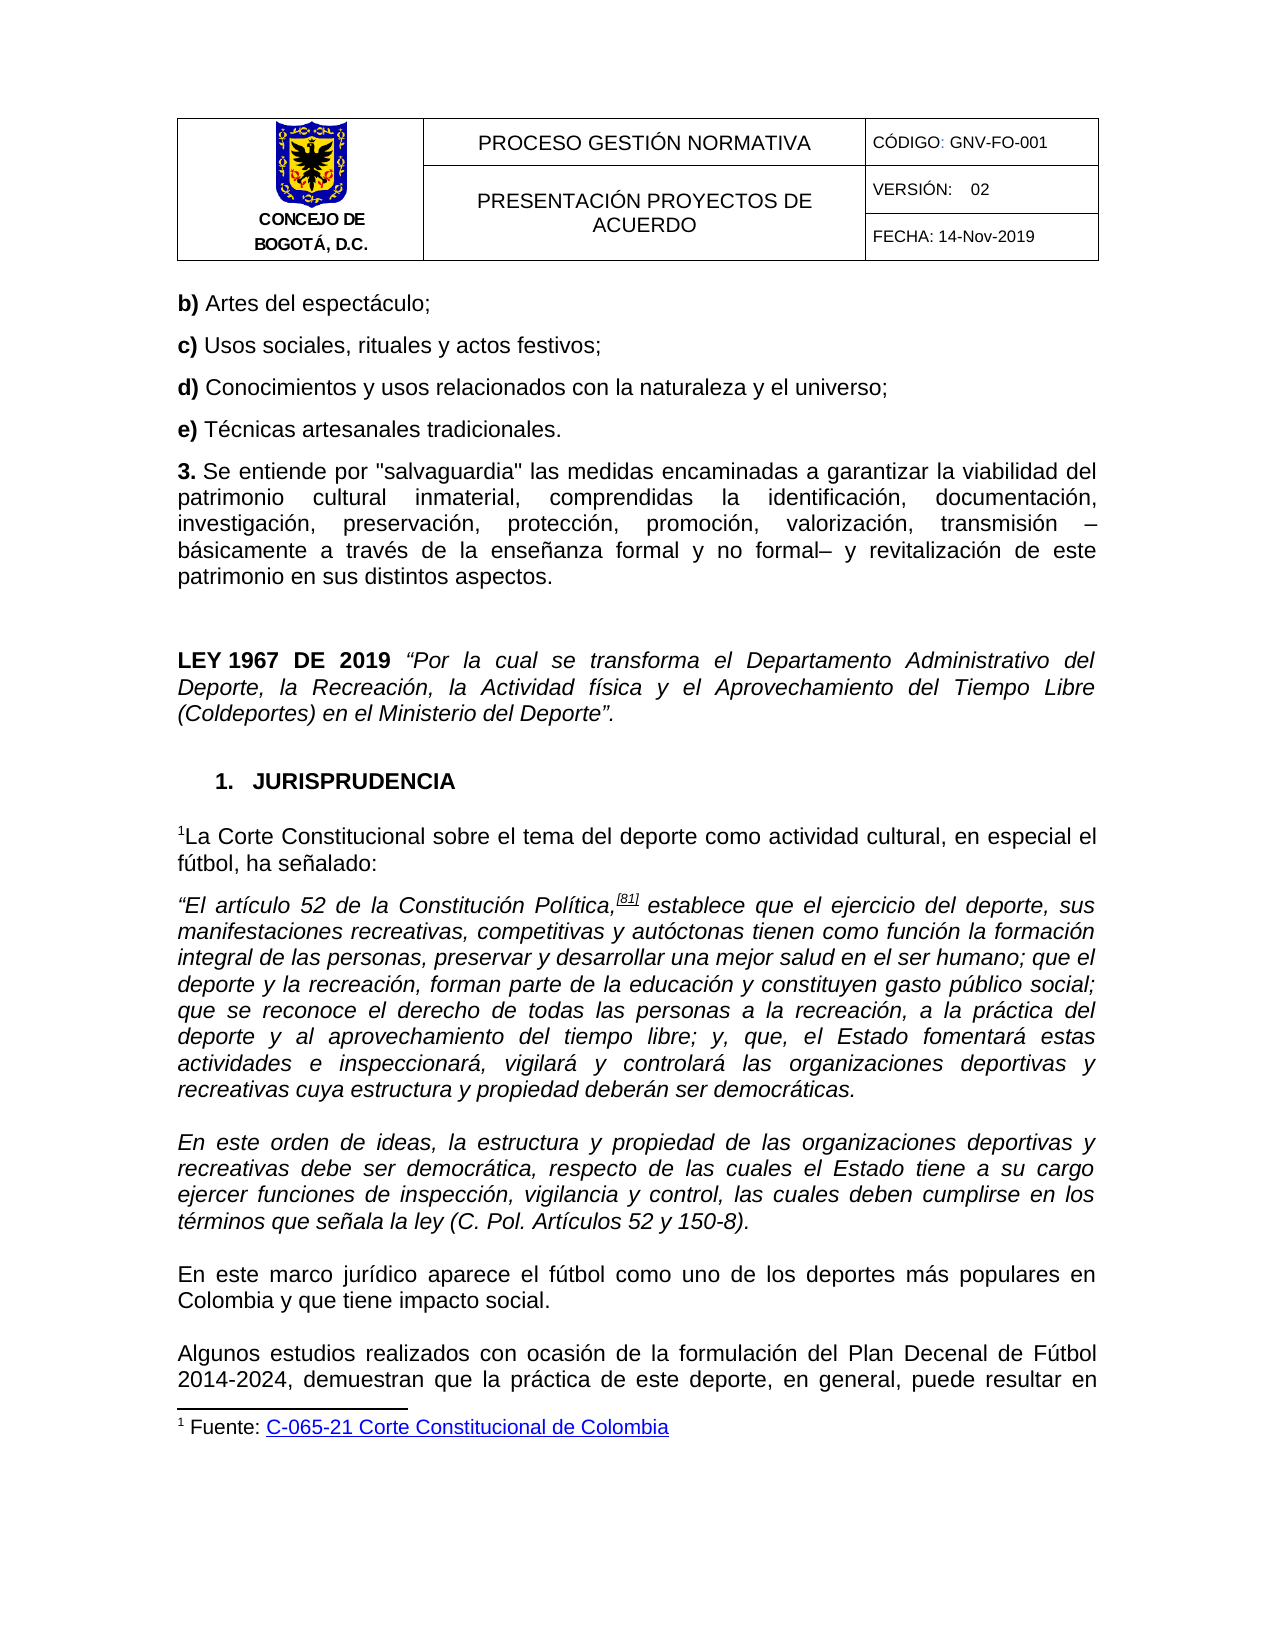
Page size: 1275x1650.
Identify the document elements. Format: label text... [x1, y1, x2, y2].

text d) Conocimientos y usos relacionados con la naturaleza y el universo; [177, 374, 1098, 400]
text LEY 1967 DE 2019 “Por la cual se transforma el Departamento Administrativo del Deporte, la Recreación, la Actividad física y el Aprovechamiento del Tiempo Libre (Coldeportes) en el Ministerio del Deporte”. [177, 647, 1098, 726]
text En este orden de ideas, la estructura y propiedad de las organizaciones deportivas y recreativas debe ser democrática, respecto de las cuales el Estado tiene a su cargo ejercer funciones de inspección, vigilancia y control, las cuales deben cumplirse en los términos que señala la ley (C. Pol. Artículos 52 y 150-8). [177, 1129, 1098, 1234]
text b) Artes del espectáculo; [177, 290, 1098, 316]
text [177, 1339, 1098, 1392]
text La Corte Constitucional sobre el tema del deporte como actividad cultural, en especial el fútbol, ha señalado: [177, 823, 1098, 876]
text En este marco jurídico aparece el fútbol como uno de los deportes más populares en Colombia y que tiene impacto social. [177, 1261, 1098, 1313]
text e) Técnicas artesanales tradicionales. [177, 416, 1098, 442]
text “El artículo 52 de la Constitución Política,[81] establece que el ejercicio del deporte, sus manifestaciones recreativas, competitivas y autóctonas tienen como función la formación integral de las personas, preservar y desarrollar una mejor salud en el ser humano; que el deporte y la recreación, forman parte de la educación y constituyen gasto público social; que se reconoce el derecho de todas las personas a la recreación, a la práctica del deporte y al aprovechamiento del tiempo libre; y, que, el Estado fomentará estas actividades e inspeccionará, vigilará y controlará las organizaciones deportivas y recreativas cuya estructura y propiedad deberán ser democráticas. [177, 892, 1098, 1102]
text 3. Se entiende por "salvaguardia" las medidas encaminadas a garantizar la viabilidad del patrimonio cultural inmaterial, comprendidas la identificación, documentación, investigación, preservación, protección, promoción, valorización, transmisión –básicamente a través de la enseñanza formal y no formal– y revitalización de este patrimonio en sus distintos aspectos. [177, 458, 1098, 589]
list JURISPRUDENCIA [215, 768, 1098, 794]
text c) Usos sociales, rituales y actos festivos; [177, 332, 1098, 358]
